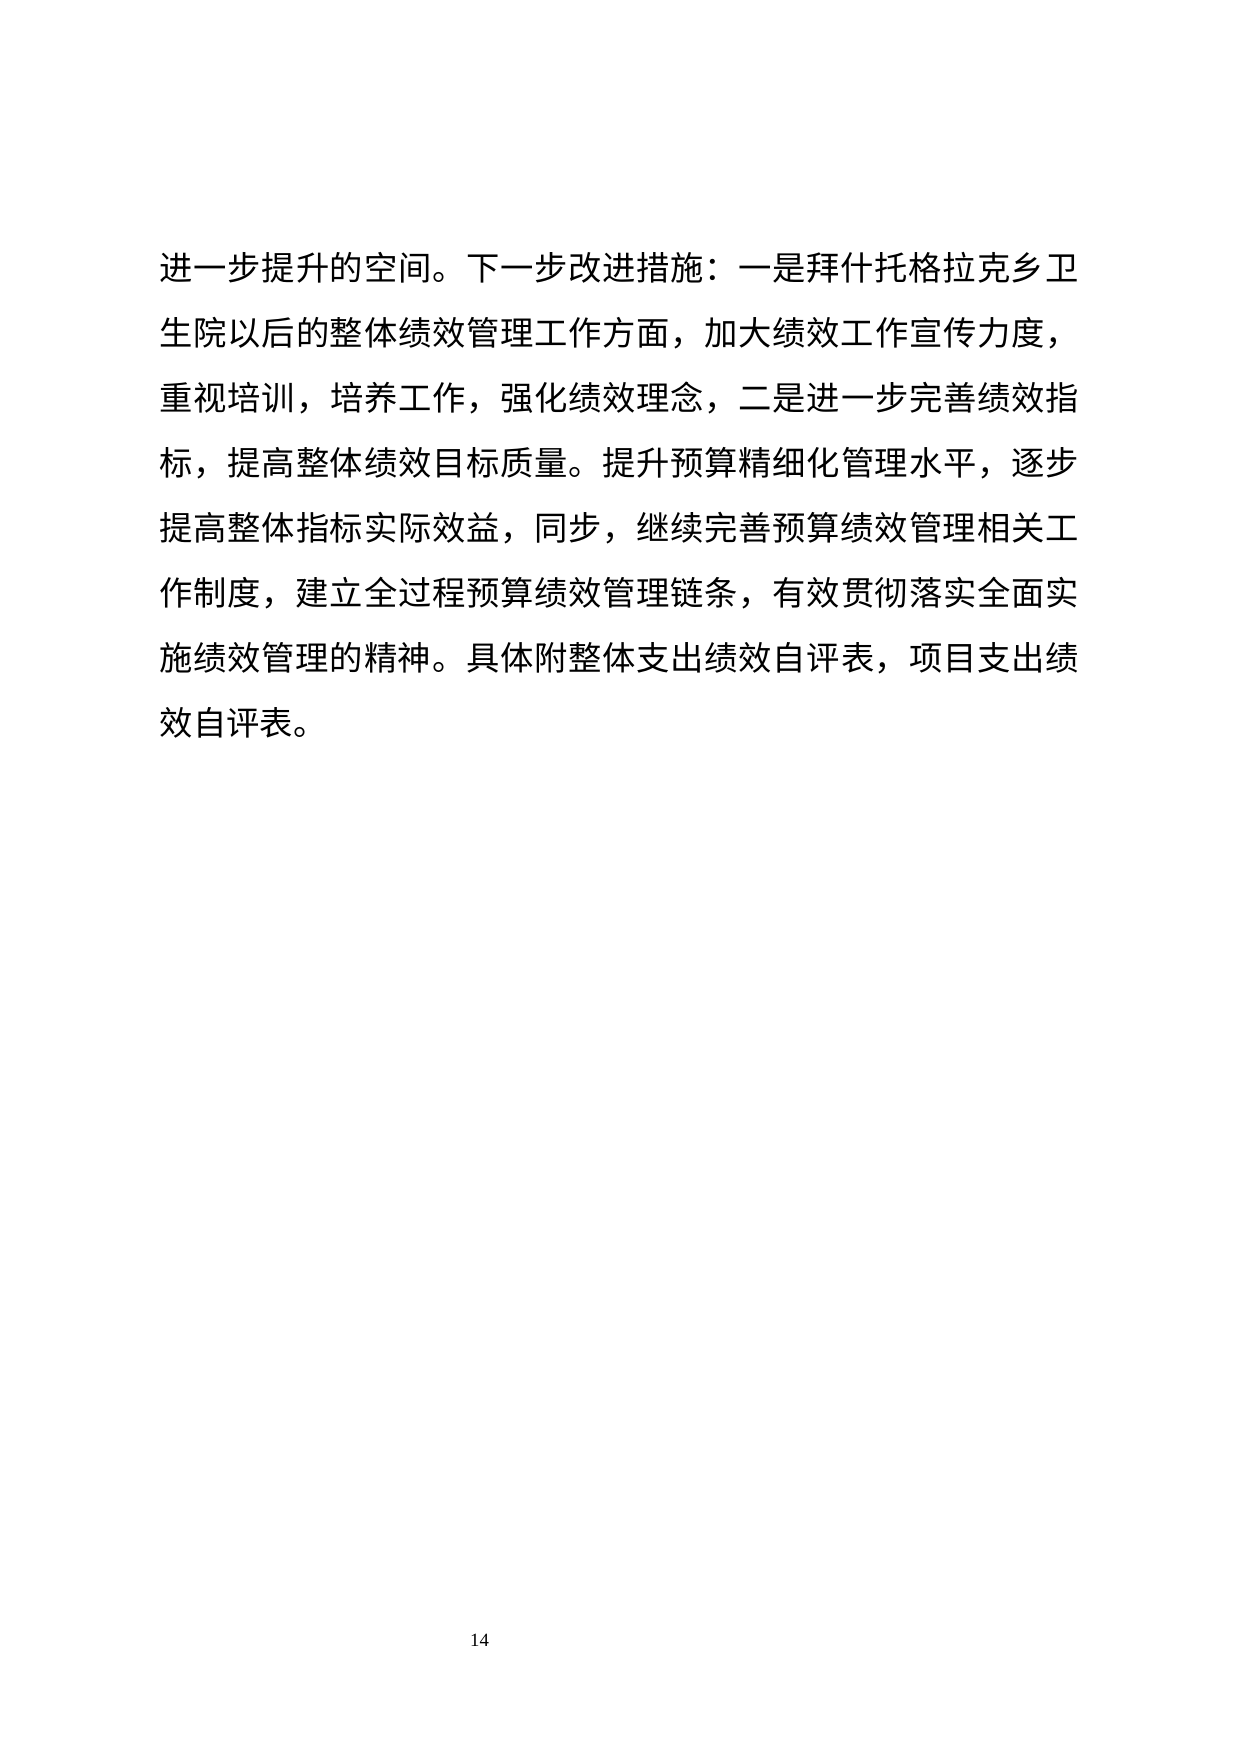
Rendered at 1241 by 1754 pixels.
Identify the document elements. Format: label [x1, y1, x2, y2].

text [159, 233, 1081, 753]
